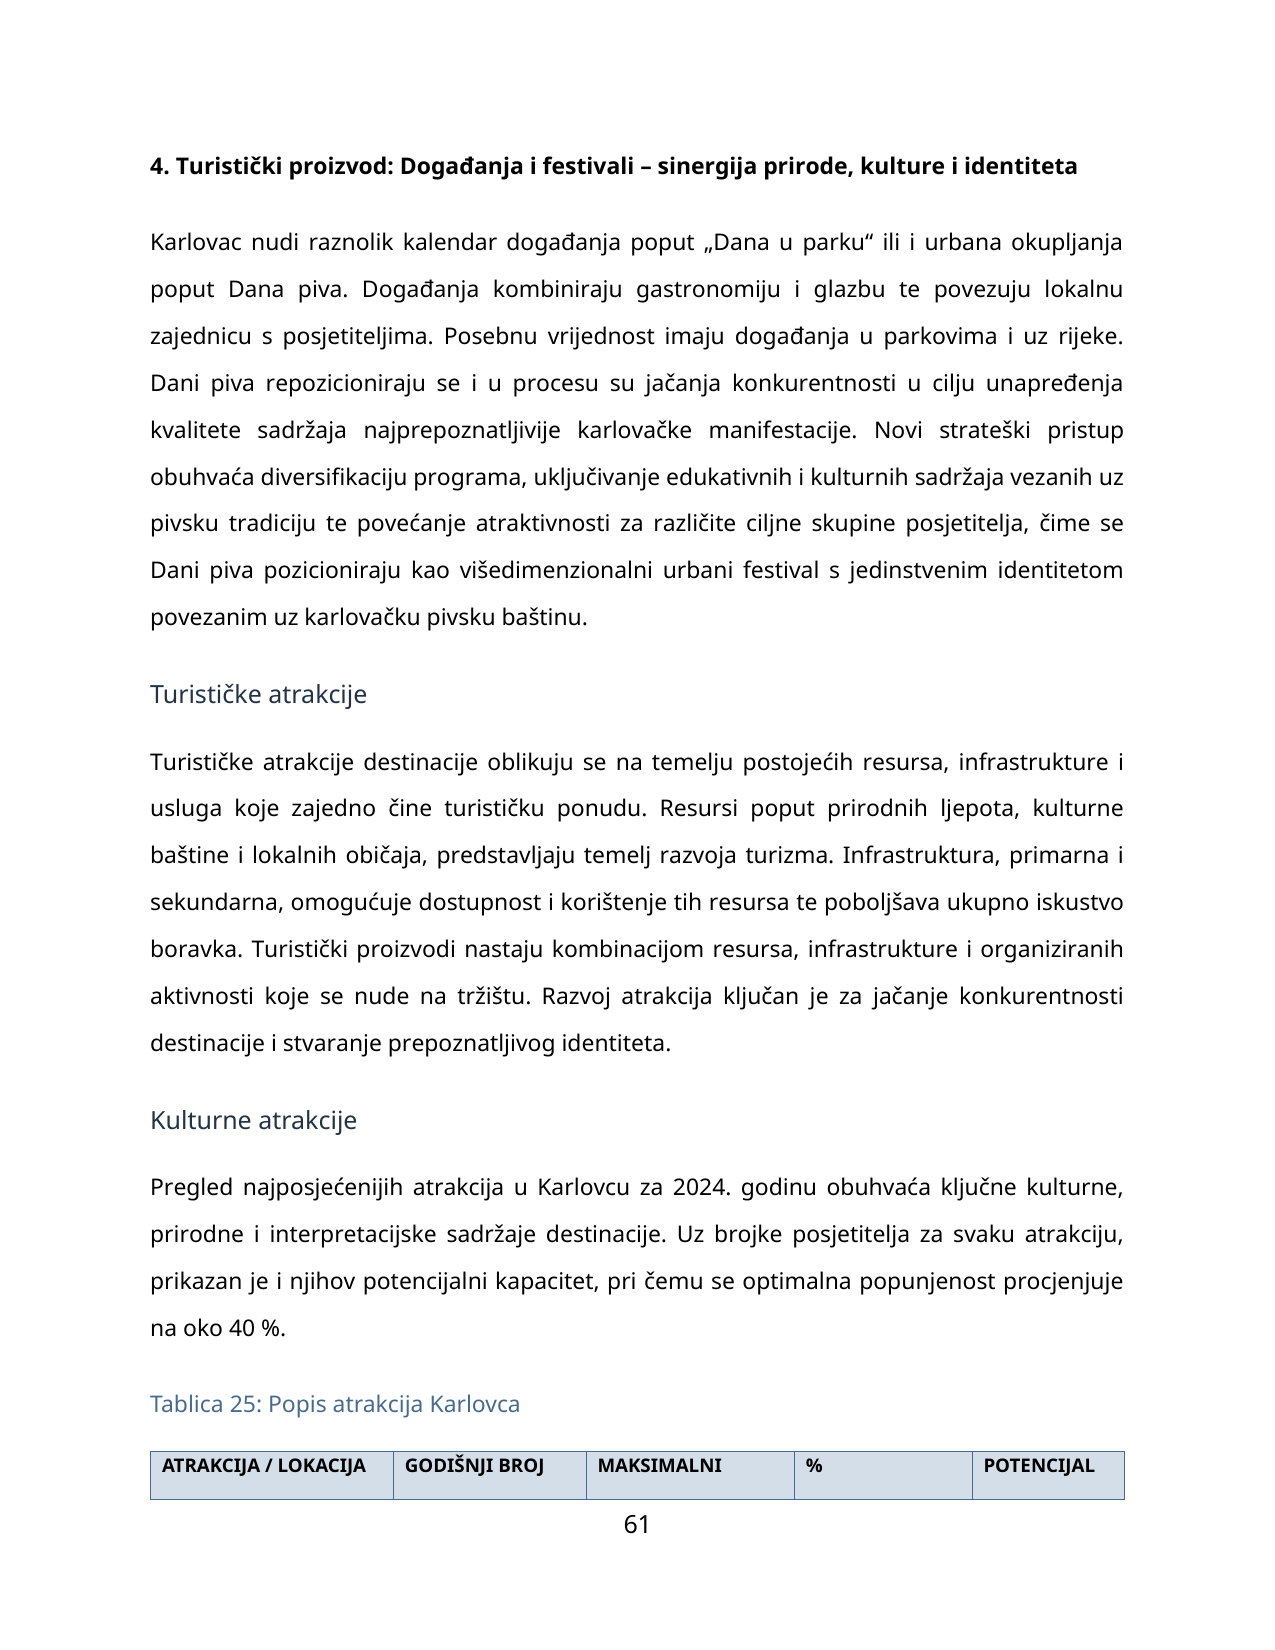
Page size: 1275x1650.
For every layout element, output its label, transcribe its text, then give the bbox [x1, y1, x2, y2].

table_header POTENCIJAL RASTA [973, 1452, 1124, 1499]
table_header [151, 1452, 393, 1499]
text Turističke atrakcije destinacije oblikuju se na temelju postojećih resursa, infrastrukture i usluga koje zajedno čine turističku ponudu. Resursi poput prirodnih ljepota, kulturne baštine i lokalnih običaja, predstavljaju temelj razvoja turizma. Infrastruktura, primarna i sekundarna, omogućuje dostupnost i korištenje tih resursa te poboljšava ukupno iskustvo boravka. Turistički proizvodi nastaju kombinacijom resursa, infrastrukture i organiziranih aktivnosti koje se nude na tržištu. Razvoj atrakcija ključan je za jačanje konkurentnosti destinacije i stvaranje prepoznatljivog identiteta. [150, 745, 1125, 1058]
text Kulturne atrakcije [150, 1103, 1125, 1137]
text 4. Turistički proizvod: Događanja i festivali – sinergija prirode, kulture i identiteta [150, 150, 1125, 181]
text Pregled najposjećenijih atrakcija u Karlovcu za 2024. godinu obuhvaća ključne kulturne, prirodne i interpretacijske sadržaje destinacije. Uz brojke posjetitelja za svaku atrakciju, prikazan je i njihov potencijalni kapacitet, pri čemu se optimalna popunjenost procjenjuje na oko 40 %. [150, 1171, 1125, 1343]
text Turističke atrakcije [150, 677, 1125, 711]
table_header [587, 1452, 794, 1499]
text Tablica 25: Popis atrakcija Karlovca [150, 1388, 1125, 1419]
table_header % ISKORIŠTENOSTI [795, 1452, 972, 1499]
text Karlovac nudi raznolik kalendar događanja poput „Dana u parku“ ili i urbana okupljanja poput Dana piva. Događanja kombiniraju gastronomiju i glazbu te povezuju lokalnu zajednicu s posjetiteljima. Posebnu vrijednost imaju događanja u parkovima i uz rijeke. Dani piva repozicioniraju se i u procesu su jačanja konkurentnosti u cilju unapređenja kvalitete sadržaja najprepoznatljivije karlovačke manifestacije. Novi strateški pristup obuhvaća diversifikaciju programa, uključivanje edukativnih i kulturnih sadržaja vezanih uz pivsku tradiciju te povećanje atraktivnosti za različite ciljne skupine posjetitelja, čime se Dani piva pozicioniraju kao višedimenzionalni urbani festival s jedinstvenim identitetom povezanim uz karlovačku pivsku baštinu. [150, 226, 1125, 632]
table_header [394, 1452, 586, 1499]
